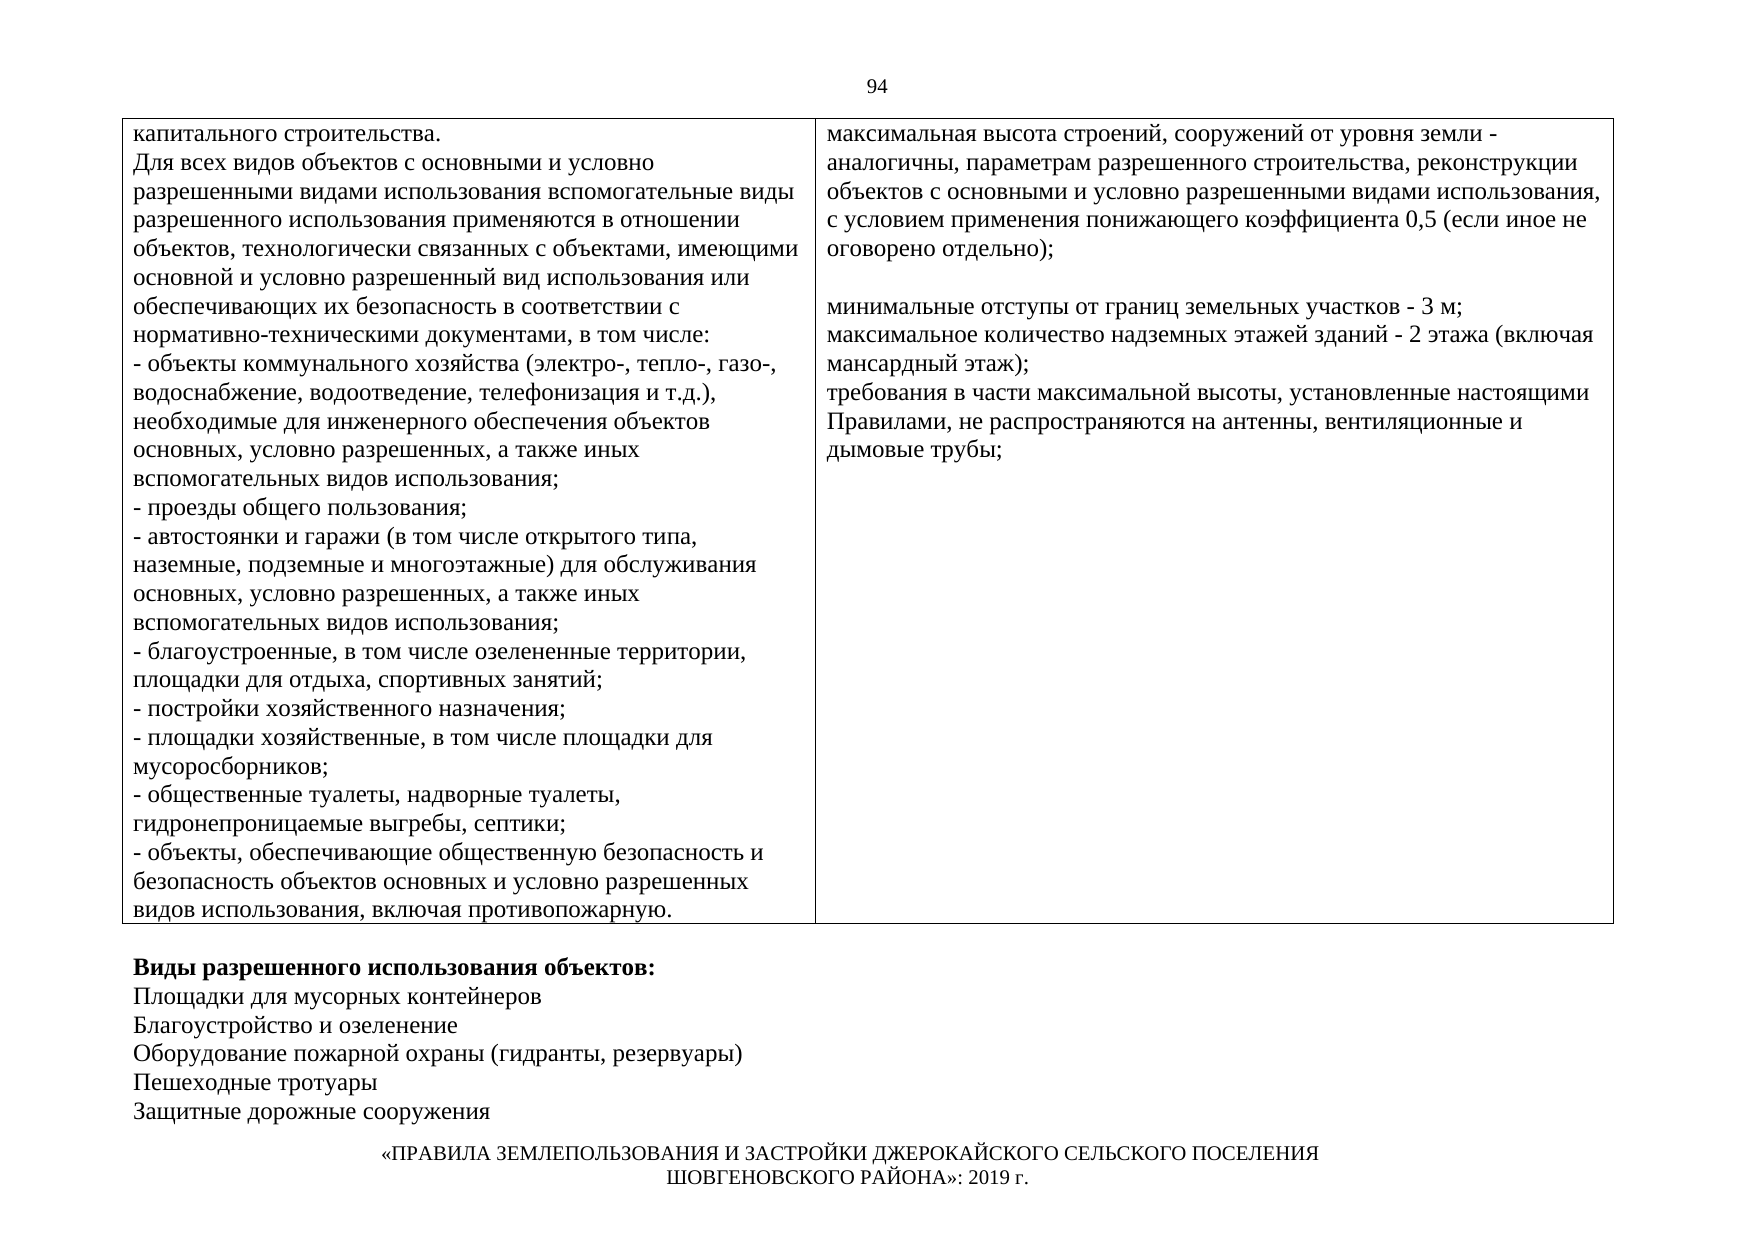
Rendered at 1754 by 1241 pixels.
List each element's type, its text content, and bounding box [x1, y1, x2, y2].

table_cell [123, 119, 815, 923]
text Площадки для мусорных контейнеров [59, 981, 1695, 1010]
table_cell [816, 119, 1613, 923]
text Виды разрешенного использования объектов: [59, 952, 1695, 981]
text Оборудование пожарной охраны (гидранты, резервуары) [59, 1038, 1695, 1067]
text Благоустройство и озеленение [59, 1010, 1695, 1038]
text Пешеходные тротуары [59, 1067, 1695, 1096]
text Защитные дорожные сооружения [59, 1096, 1695, 1125]
